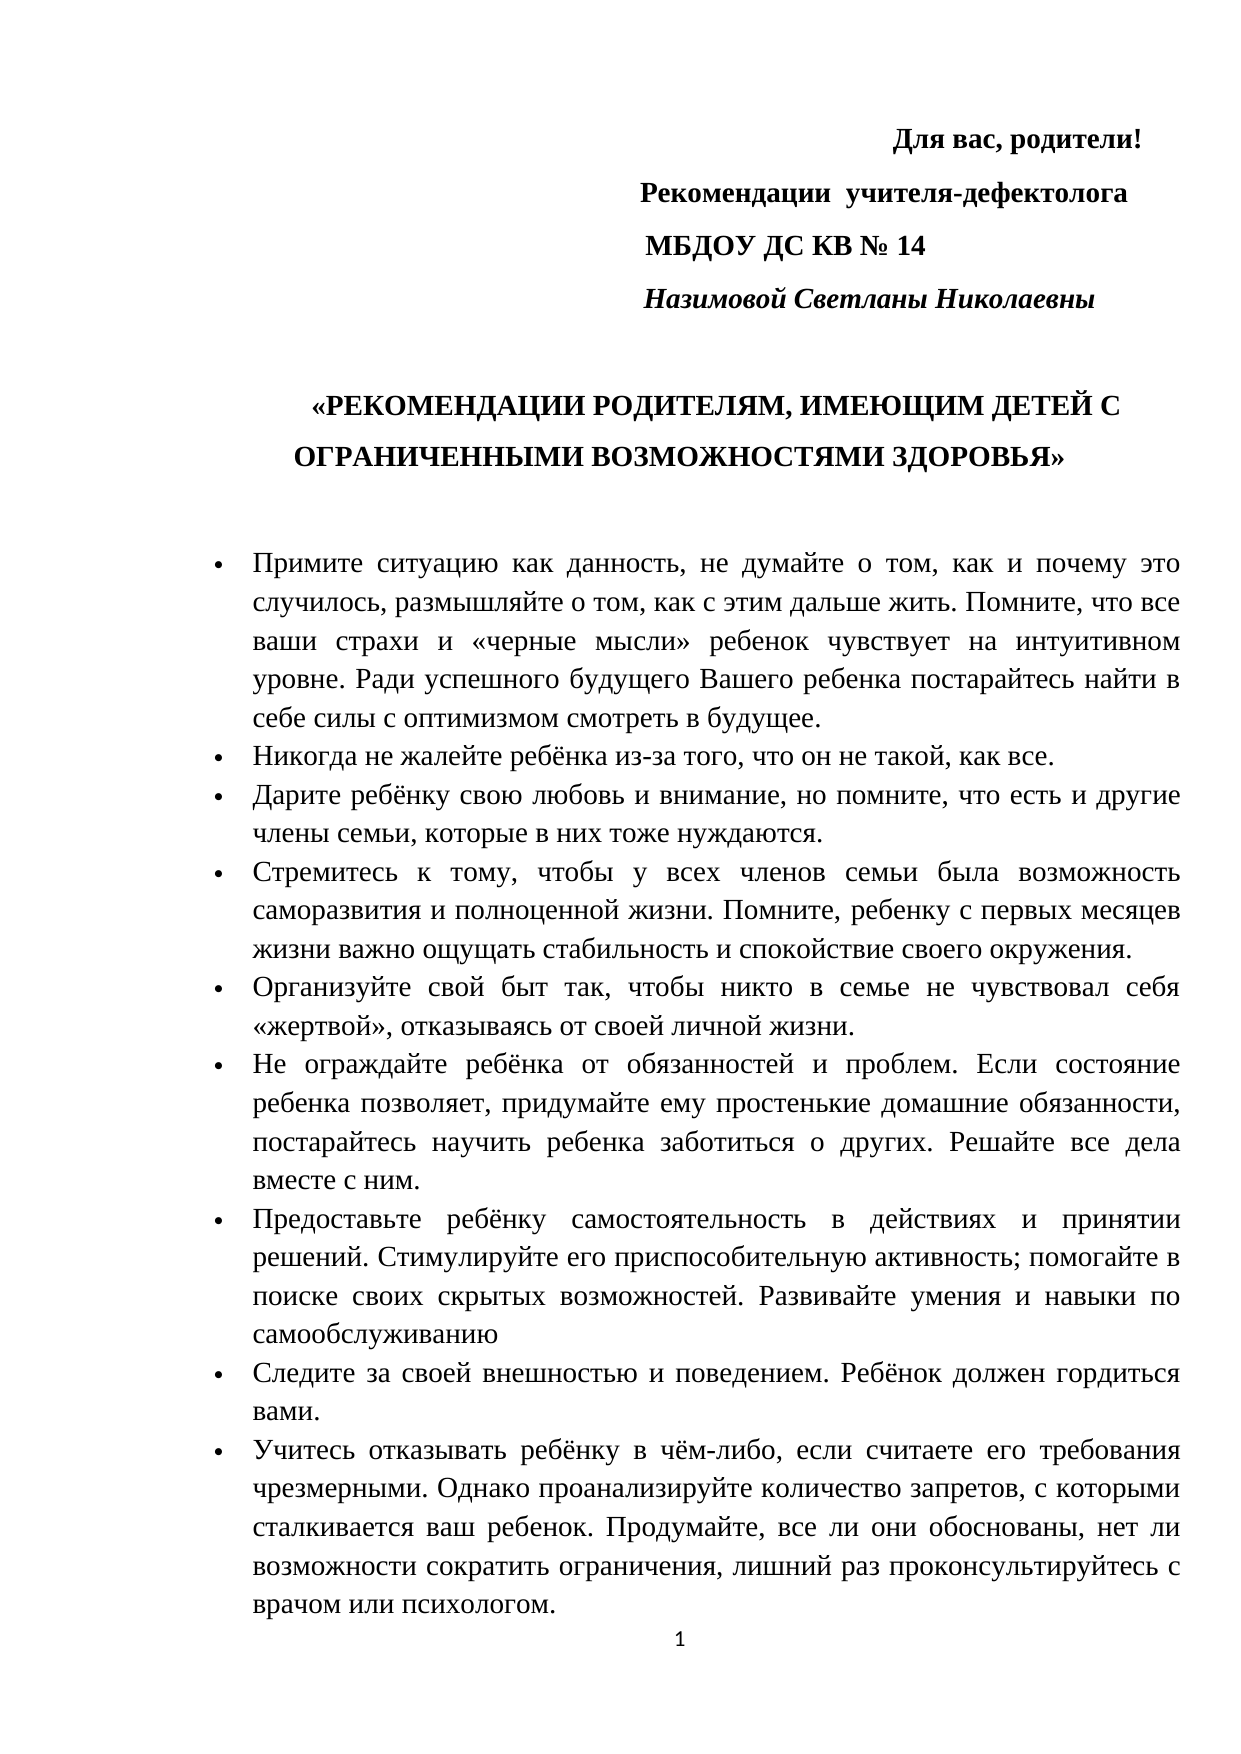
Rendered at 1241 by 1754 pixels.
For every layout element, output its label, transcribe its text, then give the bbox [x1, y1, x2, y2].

text «РЕКОМЕНДАЦИИ РОДИТЕЛЯМ, ИМЕЮЩИМ ДЕТЕЙ С ОГРАНИЧЕННЫМИ ВОЗМОЖНОСТЯМИ ЗДОРОВЬЯ» [177, 388, 1181, 472]
list Следите за своей внешностью и поведением. Ребёнок должен гордиться вами. [215, 1355, 1181, 1427]
list Предоставьте ребёнку самостоятельность в действиях и принятии решений. Стимулируйте его приспособительную активность; помогайте в поиске своих скрытых возможностей. Развивайте умения и навыки по самообслуживанию [215, 1201, 1181, 1350]
list Учитесь отказывать ребёнку в чём-либо, если считаете его требования чрезмерными. Однако проанализируйте количество запретов, с которыми сталкивается ваш ребенок. Продумайте, все ли они обоснованы, нет ли возможности сократить ограничения, лишний раз проконсультируйтесь с врачом или психологом. [215, 1432, 1181, 1620]
text Назимовой Светланы Николаевны [177, 282, 1181, 315]
list Не ограждайте ребёнка от обязанностей и проблем. Если состояние ребенка позволяет, придумайте ему простенькие домашние обязанности, постарайтесь научить ребенка заботиться о других. Решайте все дела вместе с ним. [215, 1047, 1181, 1196]
text Для вас, родители! [177, 121, 1181, 155]
list Никогда не жалейте ребёнка из-за того, что он не такой, как все. [215, 738, 1181, 772]
list Дарите ребёнку свою любовь и внимание, но помните, что есть и другие члены семьи, которые в них тоже нуждаются. [215, 777, 1181, 849]
list Стремитесь к тому, чтобы у всех членов семьи была возможность саморазвития и полноценной жизни. Помните, ребенку с первых месяцев жизни важно ощущать стабильность и спокойствие своего окружения. [215, 854, 1181, 964]
list Примите ситуацию как данность, не думайте о том, как и почему это случилось, размышляйте о том, как с этим дальше жить. Помните, что все ваши страхи и «черные мысли» ребенок чувствует на интуитивном уровне. Ради успешного будущего Вашего ребенка постарайтесь найти в себе силы с оптимизмом смотреть в будущее. [215, 546, 1181, 733]
list Организуйте свой быт так, чтобы никто в семье не чувствовал себя «жертвой», отказываясь от своей личной жизни. [215, 969, 1181, 1042]
text Рекомендации учителя-дефектолога [177, 175, 1181, 208]
text МБДОУ ДС КВ № 14 [177, 228, 1181, 262]
